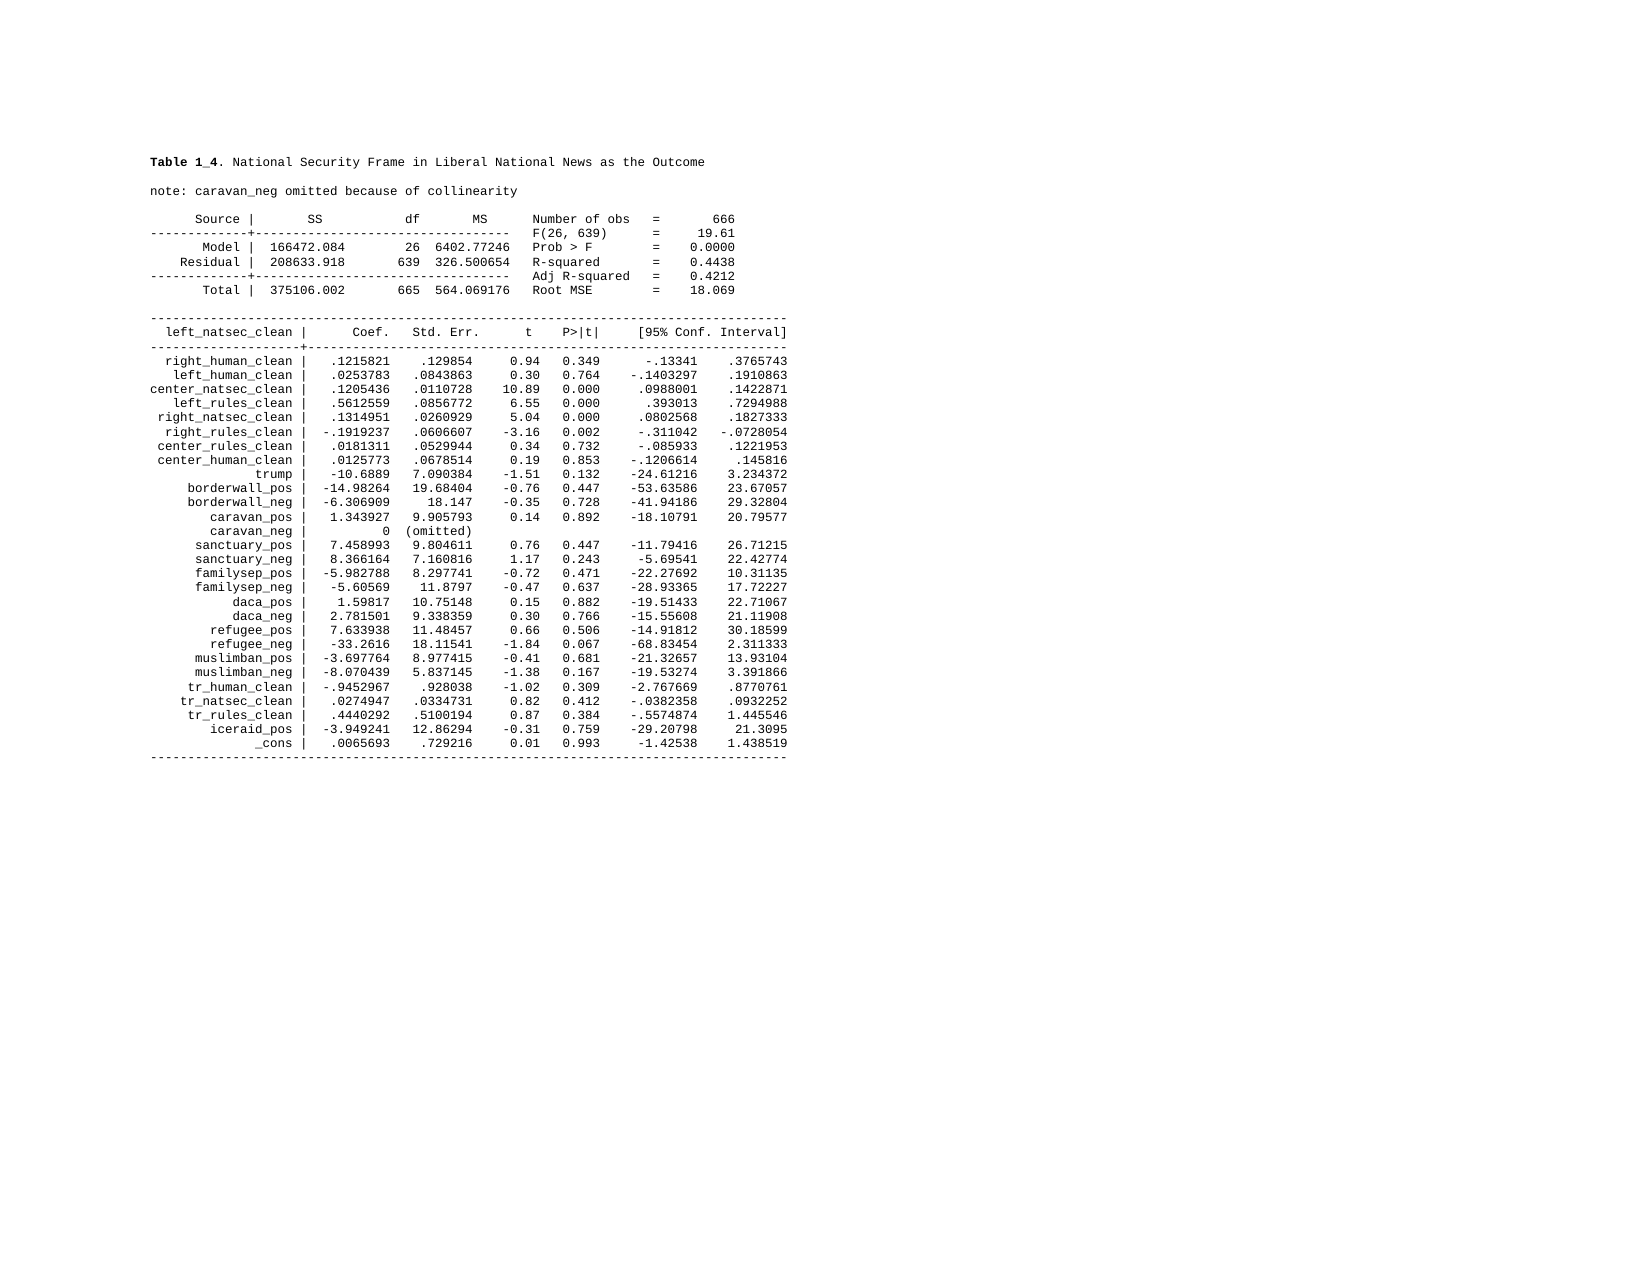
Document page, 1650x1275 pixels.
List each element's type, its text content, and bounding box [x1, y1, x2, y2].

text -------------+---------------------------------- F(26, 639) = 19.61 [150, 227, 1500, 241]
text note: caravan_neg omitted because of collinearity [150, 185, 1500, 199]
text familysep_neg | -5.60569 11.8797 -0.47 0.637 -28.93365 17.72227 [150, 581, 1500, 596]
text left_natsec_clean | Coef. Std. Err. t P>|t| [95% Conf. Interval] [150, 326, 1500, 341]
text borderwall_pos | -14.98264 19.68404 -0.76 0.447 -53.63586 23.67057 [150, 482, 1500, 496]
text sanctuary_neg | 8.366164 7.160816 1.17 0.243 -5.69541 22.42774 [150, 553, 1500, 567]
text borderwall_neg | -6.306909 18.147 -0.35 0.728 -41.94186 29.32804 [150, 496, 1500, 511]
text left_rules_clean | .5612559 .0856772 6.55 0.000 .393013 .7294988 [150, 397, 1500, 411]
text trump | -10.6889 7.090384 -1.51 0.132 -24.61216 3.234372 [150, 468, 1500, 482]
text right_human_clean | .1215821 .129854 0.94 0.349 -.13341 .3765743 [150, 355, 1500, 369]
text daca_neg | 2.781501 9.338359 0.30 0.766 -15.55608 21.11908 [150, 610, 1500, 624]
text right_rules_clean | -.1919237 .0606607 -3.16 0.002 -.311042 -.0728054 [150, 426, 1500, 440]
text daca_pos | 1.59817 10.75148 0.15 0.882 -19.51433 22.71067 [150, 596, 1500, 610]
text Residual | 208633.918 639 326.500654 R-squared = 0.4438 [150, 256, 1500, 270]
text familysep_pos | -5.982788 8.297741 -0.72 0.471 -22.27692 10.31135 [150, 567, 1500, 581]
text center_human_clean | .0125773 .0678514 0.19 0.853 -.1206614 .145816 [150, 454, 1500, 468]
text tr_rules_clean | .4440292 .5100194 0.87 0.384 -.5574874 1.445546 [150, 709, 1500, 723]
text caravan_neg | 0 (omitted) [150, 525, 1500, 539]
text sanctuary_pos | 7.458993 9.804611 0.76 0.447 -11.79416 26.71215 [150, 539, 1500, 553]
text refugee_pos | 7.633938 11.48457 0.66 0.506 -14.91812 30.18599 [150, 624, 1500, 638]
text Total | 375106.002 665 564.069176 Root MSE = 18.069 [150, 284, 1500, 298]
text center_natsec_clean | .1205436 .0110728 10.89 0.000 .0988001 .1422871 [150, 383, 1500, 397]
text left_human_clean | .0253783 .0843863 0.30 0.764 -.1403297 .1910863 [150, 369, 1500, 383]
text caravan_pos | 1.343927 9.905793 0.14 0.892 -18.10791 20.79577 [150, 511, 1500, 525]
text ------------------------------------------------------------------------------------- [150, 751, 1500, 766]
text iceraid_pos | -3.949241 12.86294 -0.31 0.759 -29.20798 21.3095 [150, 723, 1500, 737]
text right_natsec_clean | .1314951 .0260929 5.04 0.000 .0802568 .1827333 [150, 411, 1500, 426]
text Model | 166472.084 26 6402.77246 Prob > F = 0.0000 [150, 241, 1500, 256]
text Table 1_4. National Security Frame in Liberal National News as the Outcome [150, 156, 1500, 171]
text Source | SS df MS Number of obs = 666 [150, 213, 1500, 227]
text refugee_neg | -33.2616 18.11541 -1.84 0.067 -68.83454 2.311333 [150, 638, 1500, 652]
text tr_natsec_clean | .0274947 .0334731 0.82 0.412 -.0382358 .0932252 [150, 695, 1500, 709]
text _cons | .0065693 .729216 0.01 0.993 -1.42538 1.438519 [150, 737, 1500, 751]
text --------------------+---------------------------------------------------------------- [150, 341, 1500, 355]
text center_rules_clean | .0181311 .0529944 0.34 0.732 -.085933 .1221953 [150, 440, 1500, 454]
text muslimban_neg | -8.070439 5.837145 -1.38 0.167 -19.53274 3.391866 [150, 666, 1500, 681]
text -------------+---------------------------------- Adj R-squared = 0.4212 [150, 270, 1500, 284]
text ------------------------------------------------------------------------------------- [150, 312, 1500, 326]
text tr_human_clean | -.9452967 .928038 -1.02 0.309 -2.767669 .8770761 [150, 681, 1500, 695]
text muslimban_pos | -3.697764 8.977415 -0.41 0.681 -21.32657 13.93104 [150, 652, 1500, 666]
